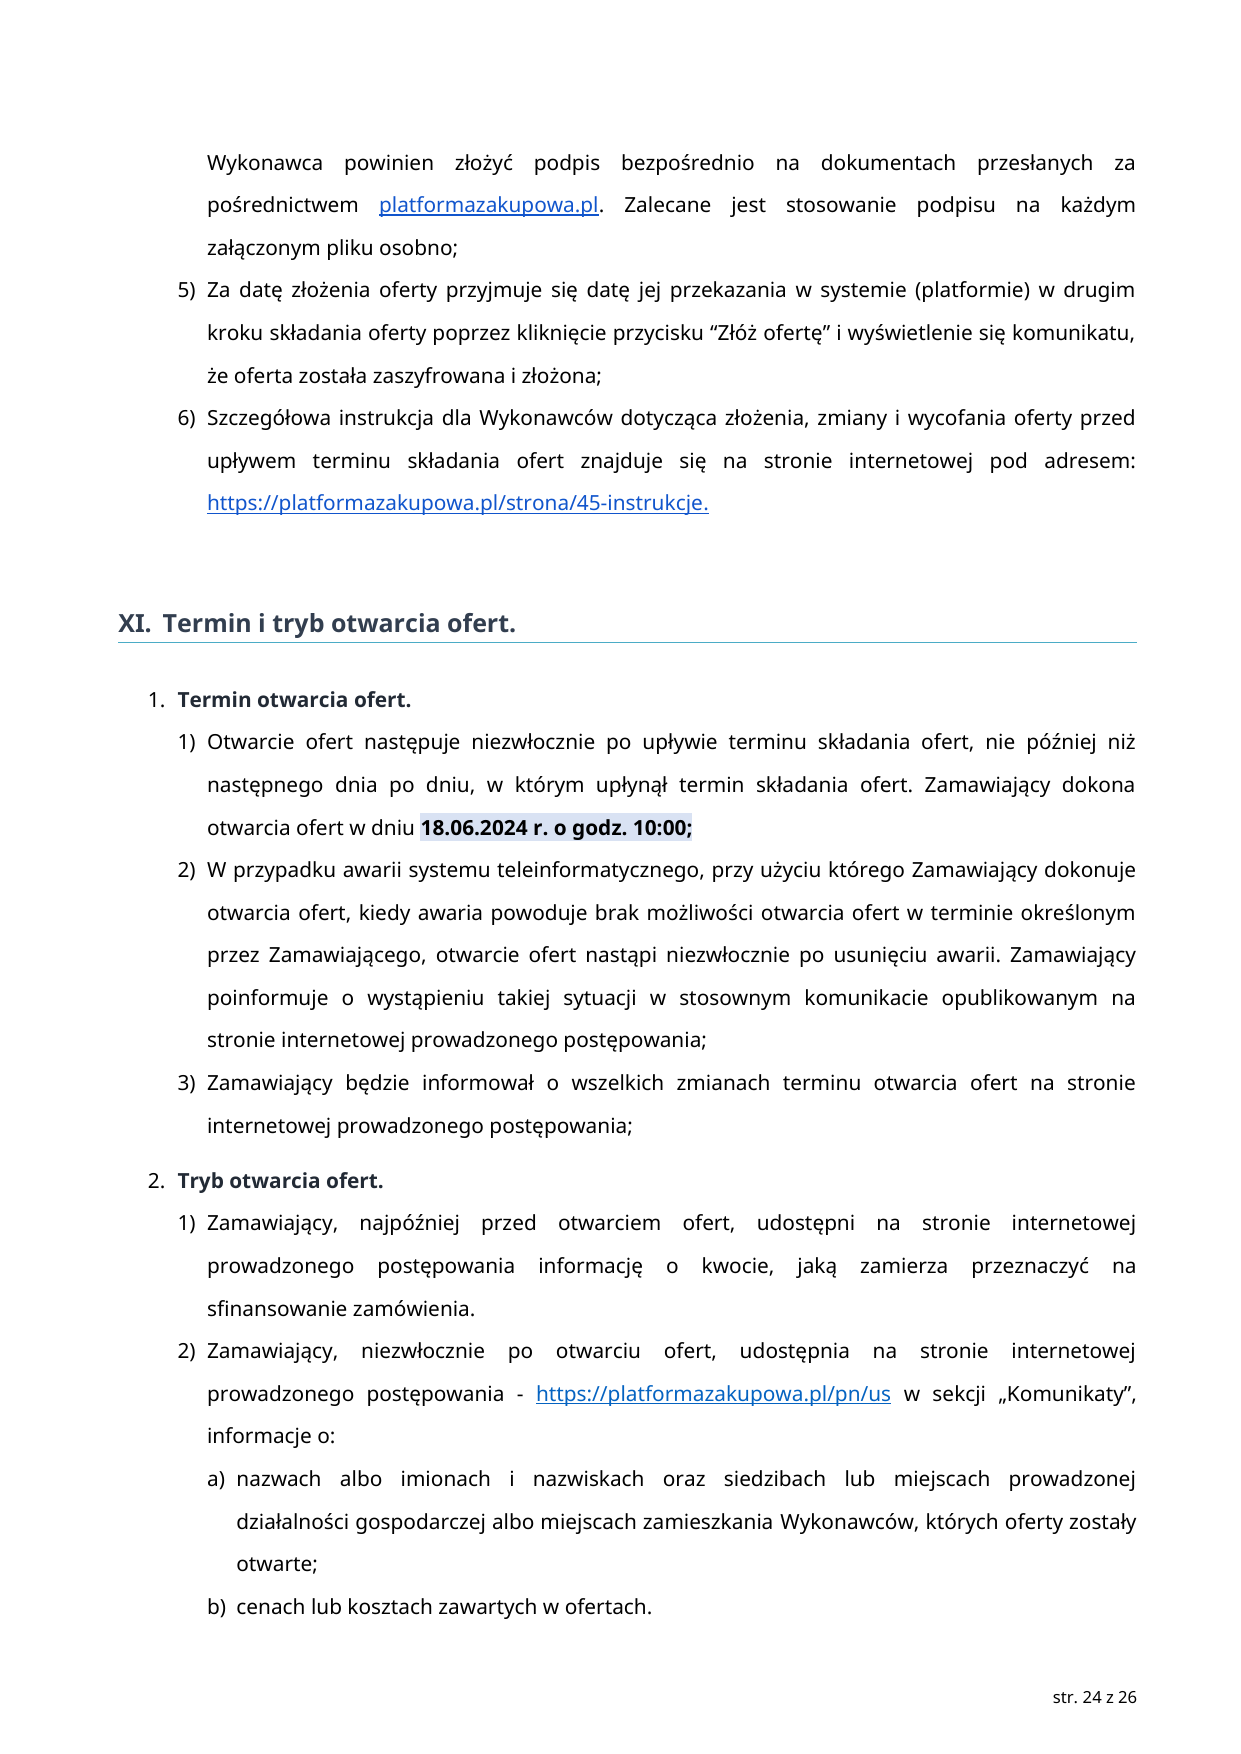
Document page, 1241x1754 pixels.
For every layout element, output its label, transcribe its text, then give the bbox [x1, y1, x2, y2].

subtitle Otwarcie ofert następuje niezwłocznie po upływie terminu składania ofert, nie później niż następnego dnia po dniu, w którym upłynął termin składania ofert. Zamawiający dokona otwarcia ofert w dniu 18.06.2024 r. o godz. 10:00; [177, 727, 1137, 841]
subtitle Zamawiający, niezwłocznie po otwarciu ofert, udostępnia na stronie internetowej prowadzonego postępowania - https://platformazakupowa.pl/pn/us w sekcji „Komunikaty”, informacje o: [177, 1336, 1137, 1450]
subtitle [177, 148, 1137, 261]
subtitle Zamawiający będzie informował o wszelkich zmianach terminu otwarcia ofert na stronie internetowej prowadzonego postępowania; [177, 1068, 1137, 1139]
subtitle Za datę złożenia oferty przyjmuje się datę jej przekazania w systemie (platformie) w drugim kroku składania oferty poprzez kliknięcie przycisku “Złóż ofertę” i wyświetlenie się komunikatu, że oferta została zaszyfrowana i złożona; [177, 276, 1137, 389]
subtitle W przypadku awarii systemu teleinformatycznego, przy użyciu którego Zamawiający dokonuje otwarcia ofert, kiedy awaria powoduje brak możliwości otwarcia ofert w terminie określonym przez Zamawiającego, otwarcie ofert nastąpi niezwłocznie po usunięciu awarii. Zamawiający poinformuje o wystąpieniu takiej sytuacji w stosownym komunikacie opublikowanym na stronie internetowej prowadzonego postępowania; [177, 855, 1137, 1054]
subtitle cenach lub kosztach zawartych w ofertach. [207, 1592, 1137, 1620]
subtitle Zamawiający, najpóźniej przed otwarciem ofert, udostępni na stronie internetowej prowadzonego postępowania informację o kwocie, jaką zamierza przeznaczyć na sfinansowanie zamówienia. [177, 1208, 1137, 1322]
subtitle nazwach albo imionach i nazwiskach oraz siedzibach lub miejscach prowadzonej działalności gospodarczej albo miejscach zamieszkania Wykonawców, których oferty zostały otwarte; [207, 1464, 1137, 1578]
subtitle Tryb otwarcia ofert. [148, 1166, 1137, 1194]
subtitle Termin otwarcia ofert. [148, 685, 1137, 713]
subtitle Szczegółowa instrukcja dla Wykonawców dotycząca złożenia, zmiany i wycofania oferty przed upływem terminu składania ofert znajduje się na stronie internetowej pod adresem: https://platformazakupowa.pl/strona/45-instrukcje. [177, 403, 1137, 517]
subtitle Termin i tryb otwarcia ofert. [118, 606, 1137, 642]
